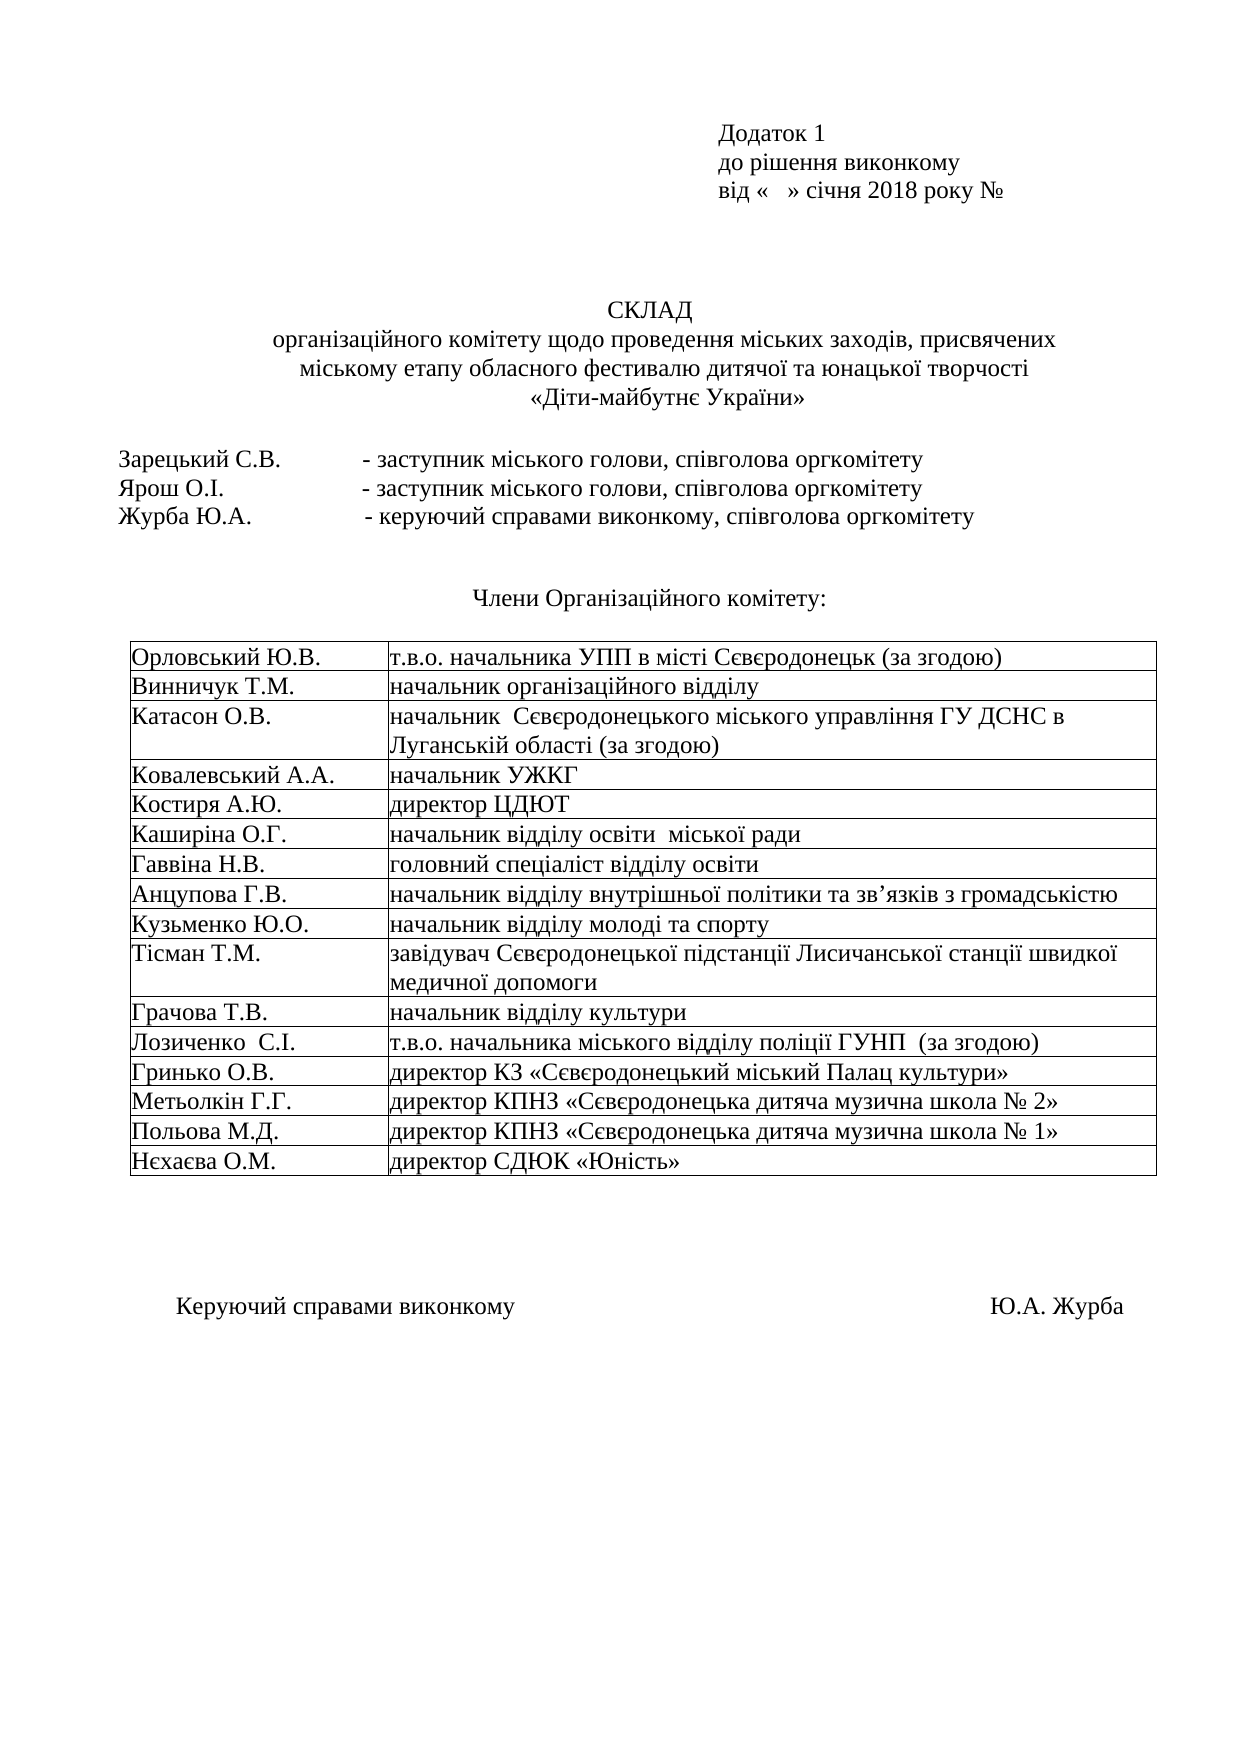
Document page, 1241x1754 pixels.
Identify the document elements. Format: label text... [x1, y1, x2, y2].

table_cell начальник відділу внутрішньої політики та зв’язків з громадськістю [389, 879, 1156, 908]
table_cell директор СДЮК «Юність» [389, 1146, 1156, 1175]
table_cell Нєхаєва О.М. [131, 1146, 388, 1175]
table_cell Ковалевський А.А. [131, 760, 388, 788]
text Зарецький С.В. - заступник міського голови, співголова оргкомітету [118, 444, 1181, 473]
table_cell Катасон О.В. [131, 701, 388, 759]
text СКЛАД [118, 295, 1181, 324]
table_cell начальник відділу культури [389, 997, 1156, 1026]
table_cell начальник відділу молоді та спорту [389, 909, 1156, 937]
text «Діти-майбутнє України» [118, 382, 1166, 410]
table_cell т.в.о. начальника міського відділу поліції ГУНП (за згодою) [389, 1027, 1156, 1056]
table_header т.в.о. начальника УПП в місті Сєвєродонецьк (за згодою) [389, 642, 1156, 670]
text організаційного комітету щодо проведення міських заходів, присвячених [118, 324, 1166, 353]
text Ярош О.І. - заступник міського голови, співголова оргкомітету [118, 473, 1181, 501]
table_cell директор КПНЗ «Сєвєродонецька дитяча музична школа № 1» [389, 1116, 1156, 1145]
text Додаток 1 [118, 118, 1181, 147]
table_header Орловський Ю.В. [131, 642, 388, 670]
table_cell Лозиченко С.І. [131, 1027, 388, 1056]
text Журба Ю.А. - керуючий справами виконкому, співголова оргкомітету [118, 501, 1181, 530]
table_cell Винничук Т.М. [131, 671, 388, 700]
table_cell начальник УЖКГ [389, 760, 1156, 788]
table_cell Гаввіна Н.В. [131, 849, 388, 878]
table_cell Тісман Т.М. [131, 939, 388, 996]
table_cell Каширіна О.Г. [131, 819, 388, 848]
table_cell Костиря А.Ю. [131, 790, 388, 818]
table_cell Анцупова Г.В. [131, 879, 388, 908]
table_cell Кузьменко Ю.О. [131, 909, 388, 937]
table_cell начальник Сєвєродонецького міського управління ГУ ДСНС в Луганській області (за згодою) [389, 701, 1156, 759]
text Керуючий справами виконкому Ю.А. Журба [118, 1291, 1181, 1319]
table_cell Метьолкін Г.Г. [131, 1086, 388, 1115]
table_cell завідувач Сєвєродонецької підстанції Лисичанської станції швидкої медичної допомоги [389, 939, 1156, 996]
table_cell Польова М.Д. [131, 1116, 388, 1145]
table_cell Гринько О.В. [131, 1057, 388, 1085]
table_cell начальник організаційного відділу [389, 671, 1156, 700]
text міському етапу обласного фестивалю дитячої та юнацької творчості [118, 353, 1166, 382]
text до рішення виконкому [118, 147, 1181, 176]
text Члени Організаційного комітету: [118, 583, 1181, 612]
text від « » січня 2018 року № [118, 176, 1181, 204]
table_cell директор КЗ «Сєвєродонецький міський Палац культури» [389, 1057, 1156, 1085]
table_cell Грачова Т.В. [131, 997, 388, 1026]
table_cell директор ЦДЮТ [389, 790, 1156, 818]
table_cell начальник відділу освіти міської ради [389, 819, 1156, 848]
table_cell директор КПНЗ «Сєвєродонецька дитяча музична школа № 2» [389, 1086, 1156, 1115]
table_cell головний спеціаліст відділу освіти [389, 849, 1156, 878]
